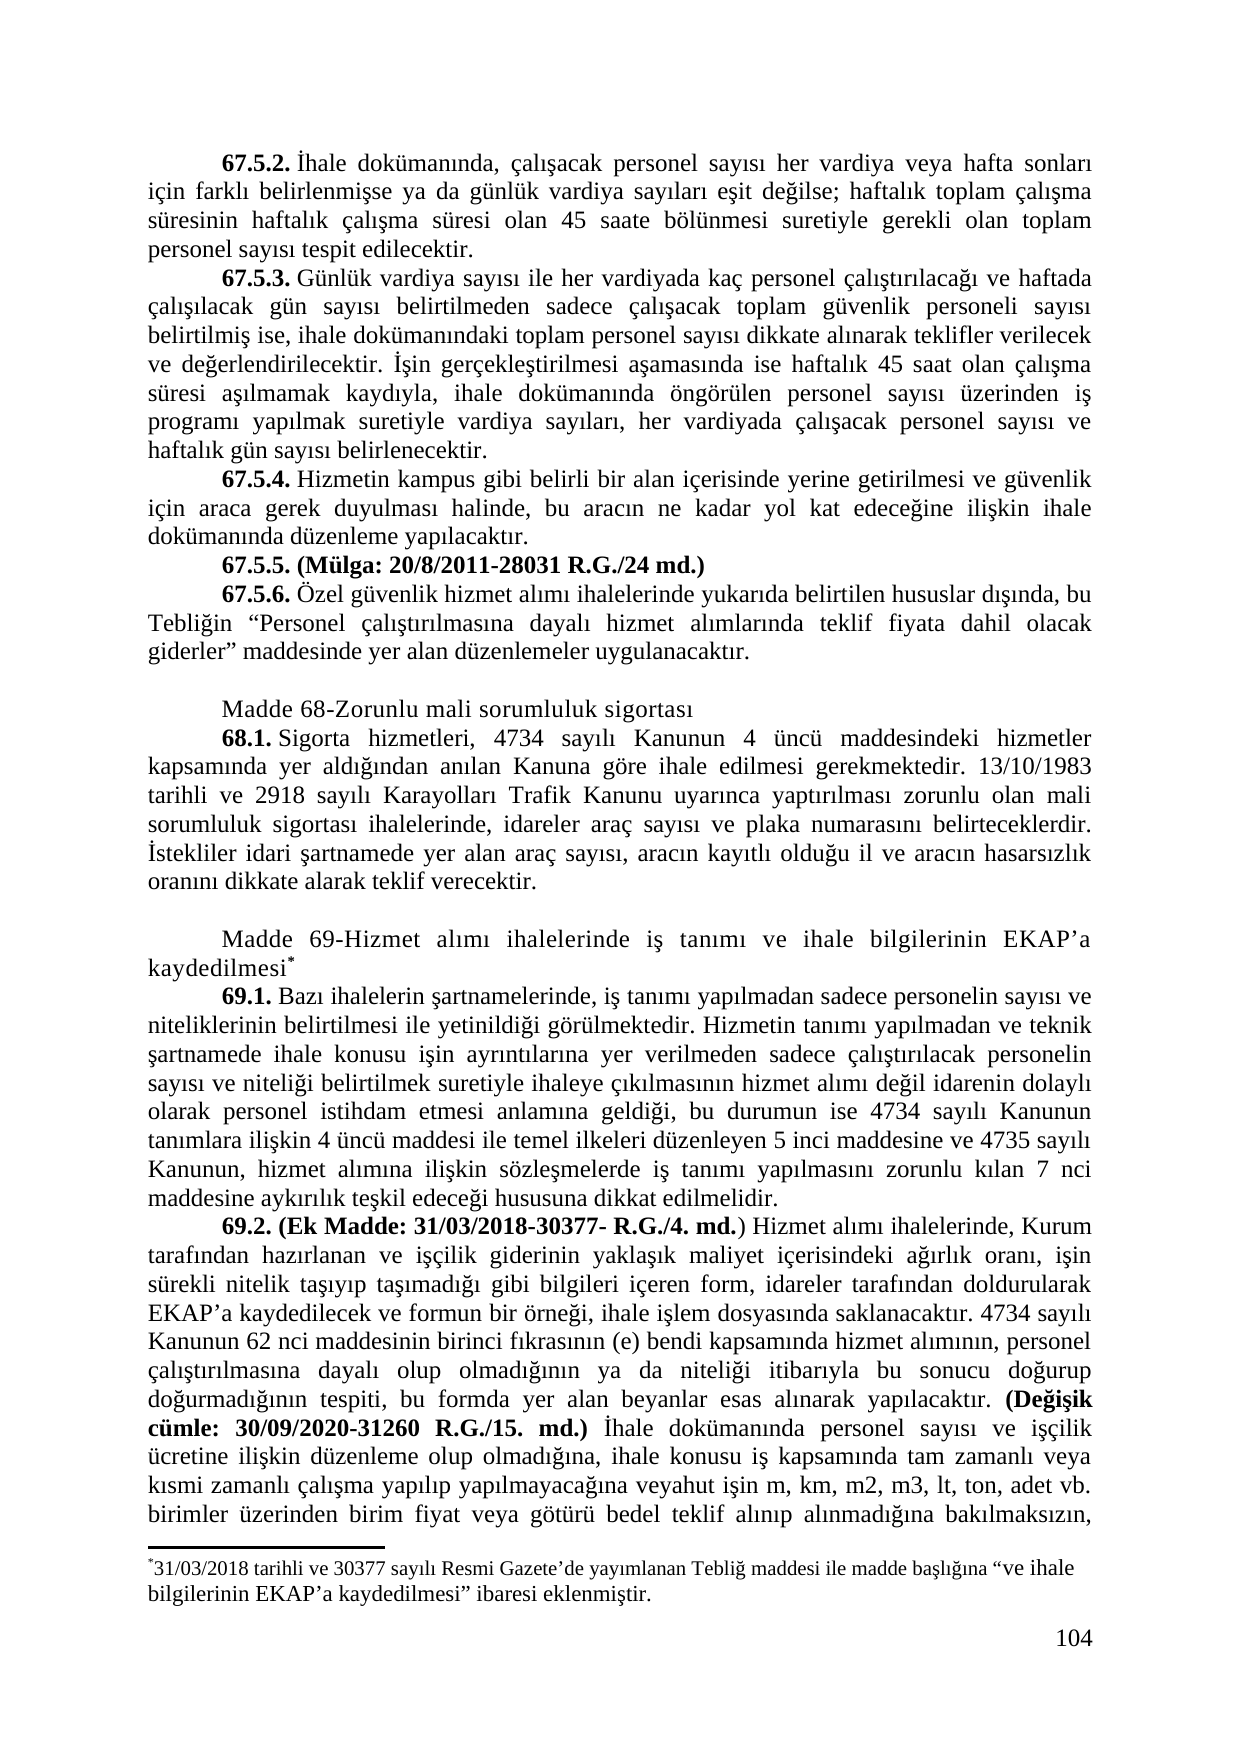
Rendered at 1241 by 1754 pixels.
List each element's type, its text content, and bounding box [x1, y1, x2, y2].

text 67.5.5. (Mülga: 20/8/2011-28031 R.G./24 md.) [148, 550, 1092, 579]
text 67.5.6. Özel güvenlik hizmet alımı ihalelerinde yukarıda belirtilen hususlar dışında, bu Tebliğin “Personel çalıştırılmasına dayalı hizmet alımlarında teklif fiyata dahil olacak giderler” maddesinde yer alan düzenlemeler uygulanacaktır. [148, 579, 1092, 665]
subtitle Madde 68-Zorunlu mali sorumluluk sigortası [148, 694, 1092, 723]
text 67.5.4. Hizmetin kampus gibi belirli bir alan içerisinde yerine getirilmesi ve güvenlik için araca gerek duyulması halinde, bu aracın ne kadar yol kat edeceğine ilişkin ihale dokümanında düzenleme yapılacaktır. [148, 464, 1092, 550]
text 69.1. Bazı ihalelerin şartnamelerinde, iş tanımı yapılmadan sadece personelin sayısı ve niteliklerinin belirtilmesi ile yetinildiği görülmektedir. Hizmetin tanımı yapılmadan ve teknik şartnamede ihale konusu işin ayrıntılarına yer verilmeden sadece çalıştırılacak personelin sayısı ve niteliği belirtilmek suretiyle ihaleye çıkılmasının hizmet alımı değil idarenin dolaylı olarak personel istihdam etmesi anlamına geldiği, bu durumun ise 4734 sayılı Kanunun tanımlara ilişkin 4 üncü maddesi ile temel ilkeleri düzenleyen 5 inci maddesine ve 4735 sayılı Kanunun, hizmet alımına ilişkin sözleşmelerde iş tanımı yapılmasını zorunlu kılan 7 nci maddesine aykırılık teşkil edeceği hususuna dikkat edilmelidir. [148, 981, 1092, 1211]
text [148, 1211, 1092, 1528]
subtitle Madde 69-Hizmet alımı ihalelerinde iş tanımı ve ihale bilgilerinin EKAP’a kaydedilmesi [148, 924, 1092, 981]
text 68.1. Sigorta hizmetleri, 4734 sayılı Kanunun 4 üncü maddesindeki hizmetler kapsamında yer aldığından anılan Kanuna göre ihale edilmesi gerekmektedir. 13/10/1983 tarihli ve 2918 sayılı Karayolları Trafik Kanunu uyarınca yaptırılması zorunlu olan mali sorumluluk sigortası ihalelerinde, idareler araç sayısı ve plaka numarasını belirteceklerdir. İstekliler idari şartnamede yer alan araç sayısı, aracın kayıtlı olduğu il ve aracın hasarsızlık oranını dikkate alarak teklif verecektir. [148, 723, 1092, 895]
text 67.5.2. İhale dokümanında, çalışacak personel sayısı her vardiya veya hafta sonları için farklı belirlenmişse ya da günlük vardiya sayıları eşit değilse; haftalık toplam çalışma süresinin haftalık çalışma süresi olan 45 saate bölünmesi suretiyle gerekli olan toplam personel sayısı tespit edilecektir. [148, 148, 1092, 263]
text 67.5.3. Günlük vardiya sayısı ile her vardiyada kaç personel çalıştırılacağı ve haftada çalışılacak gün sayısı belirtilmeden sadece çalışacak toplam güvenlik personeli sayısı belirtilmiş ise, ihale dokümanındaki toplam personel sayısı dikkate alınarak teklifler verilecek ve değerlendirilecektir. İşin gerçekleştirilmesi aşamasında ise haftalık 45 saat olan çalışma süresi aşılmamak kaydıyla, ihale dokümanında öngörülen personel sayısı üzerinden iş programı yapılmak suretiyle vardiya sayıları, her vardiyada çalışacak personel sayısı ve haftalık gün sayısı belirlenecektir. [148, 263, 1092, 464]
